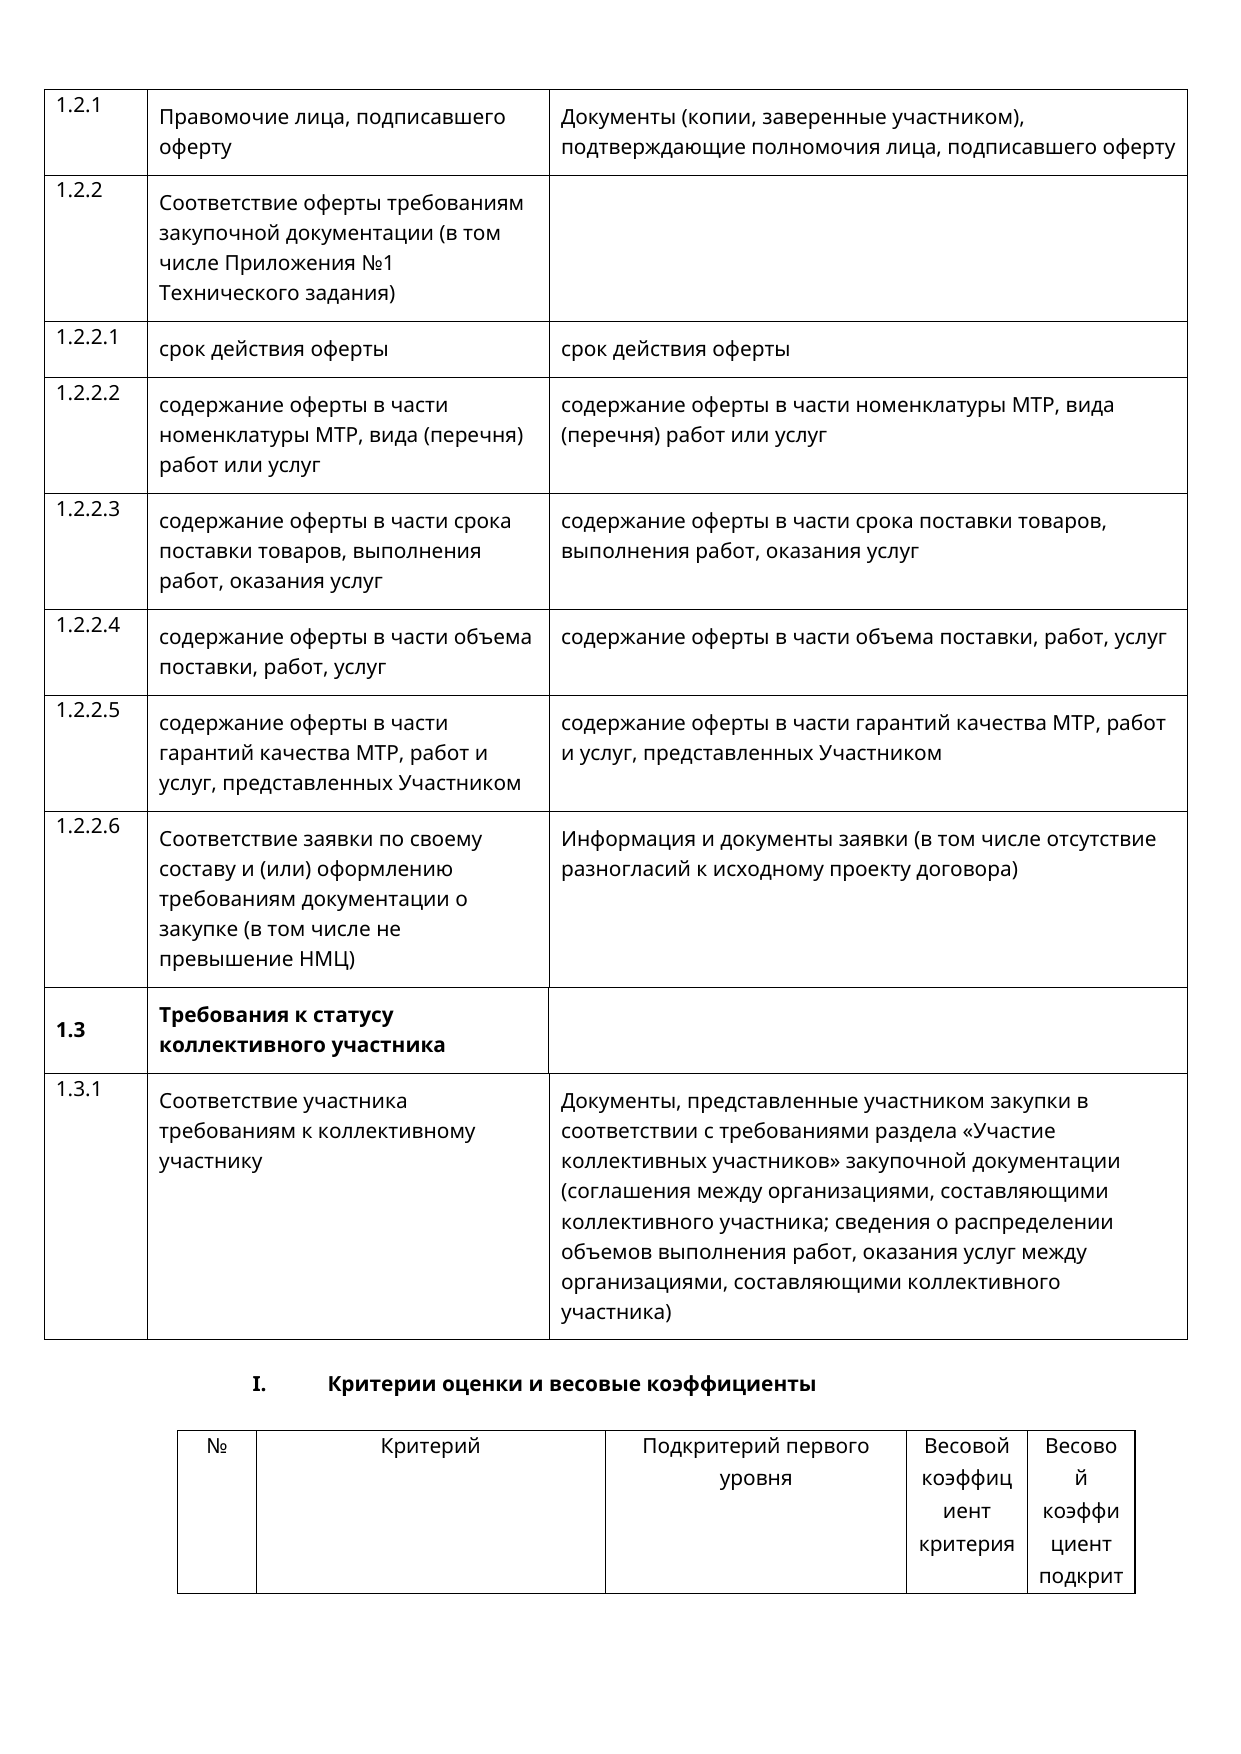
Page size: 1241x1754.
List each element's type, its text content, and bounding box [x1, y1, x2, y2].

table_cell 1.2.2.4 [45, 610, 147, 694]
table_cell содержание оферты в части гарантий качества МТР, работ и услуг, представленных Участником [148, 696, 549, 811]
table_cell [550, 176, 1187, 321]
table_cell Соответствие оферты требованиям закупочной документации (в том числе Приложения №1 Технического задания) [148, 176, 549, 321]
table_cell 1.3 [45, 988, 147, 1073]
table_cell Документы (копии, заверенные участником), подтверждающие полномочия лица, подписавшего оферту [550, 90, 1187, 174]
table_cell Документы, представленные участником закупки в соответствии с требованиями раздела «Участие коллективных участников» закупочной документации (соглашения между организациями, составляющими коллективного участника; сведения о распределении объемов выполнения работ, оказания услуг между организациями, составляющими коллективного участника) [550, 1074, 1187, 1339]
table_cell Требования к статусу коллективного участника [148, 988, 548, 1073]
table_header № [178, 1431, 256, 1593]
table_cell Соответствие заявки по своему составу и (или) оформлению требованиям документации о закупке (в том числе не превышение НМЦ) [148, 812, 549, 987]
table_cell Информация и документы заявки (в том числе отсутствие разногласий к исходному проекту договора) [550, 812, 1187, 987]
table_cell содержание оферты в части срока поставки товаров, выполнения работ, оказания услуг [148, 494, 549, 609]
table_cell Правомочие лица, подписавшего оферту [148, 90, 549, 174]
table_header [907, 1431, 1027, 1593]
table_cell срок действия оферты [550, 322, 1187, 377]
table_cell 1.2.2.2 [45, 378, 147, 493]
table_cell содержание оферты в части объема поставки, работ, услуг [550, 610, 1187, 694]
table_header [606, 1431, 906, 1593]
table_cell Соответствие участника требованиям к коллективному участнику [148, 1074, 549, 1339]
table_cell содержание оферты в части срока поставки товаров, выполнения работ, оказания услуг [550, 494, 1187, 609]
table_cell содержание оферты в части номенклатуры МТР, вида (перечня) работ или услуг [550, 378, 1187, 493]
table_header Критерий [257, 1431, 605, 1593]
table_cell 1.2.2.5 [45, 696, 147, 811]
table_cell срок действия оферты [148, 322, 549, 377]
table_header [1028, 1431, 1134, 1593]
table_cell содержание оферты в части номенклатуры МТР, вида (перечня) работ или услуг [148, 378, 549, 493]
table_cell содержание оферты в части объема поставки, работ, услуг [148, 610, 549, 694]
table_cell содержание оферты в части гарантий качества МТР, работ и услуг, представленных Участником [550, 696, 1187, 811]
table_cell 1.2.2.6 [45, 812, 147, 987]
table_cell 1.2.2.3 [45, 494, 147, 609]
table_cell 1.3.1 [45, 1074, 147, 1339]
table_cell 1.2.2.1 [45, 322, 147, 377]
table_cell 1.2.1 [45, 90, 147, 174]
table_cell [549, 988, 1187, 1073]
list Критерии оценки и весовые коэффициенты [252, 1369, 1152, 1397]
table_cell 1.2.2 [45, 176, 147, 321]
